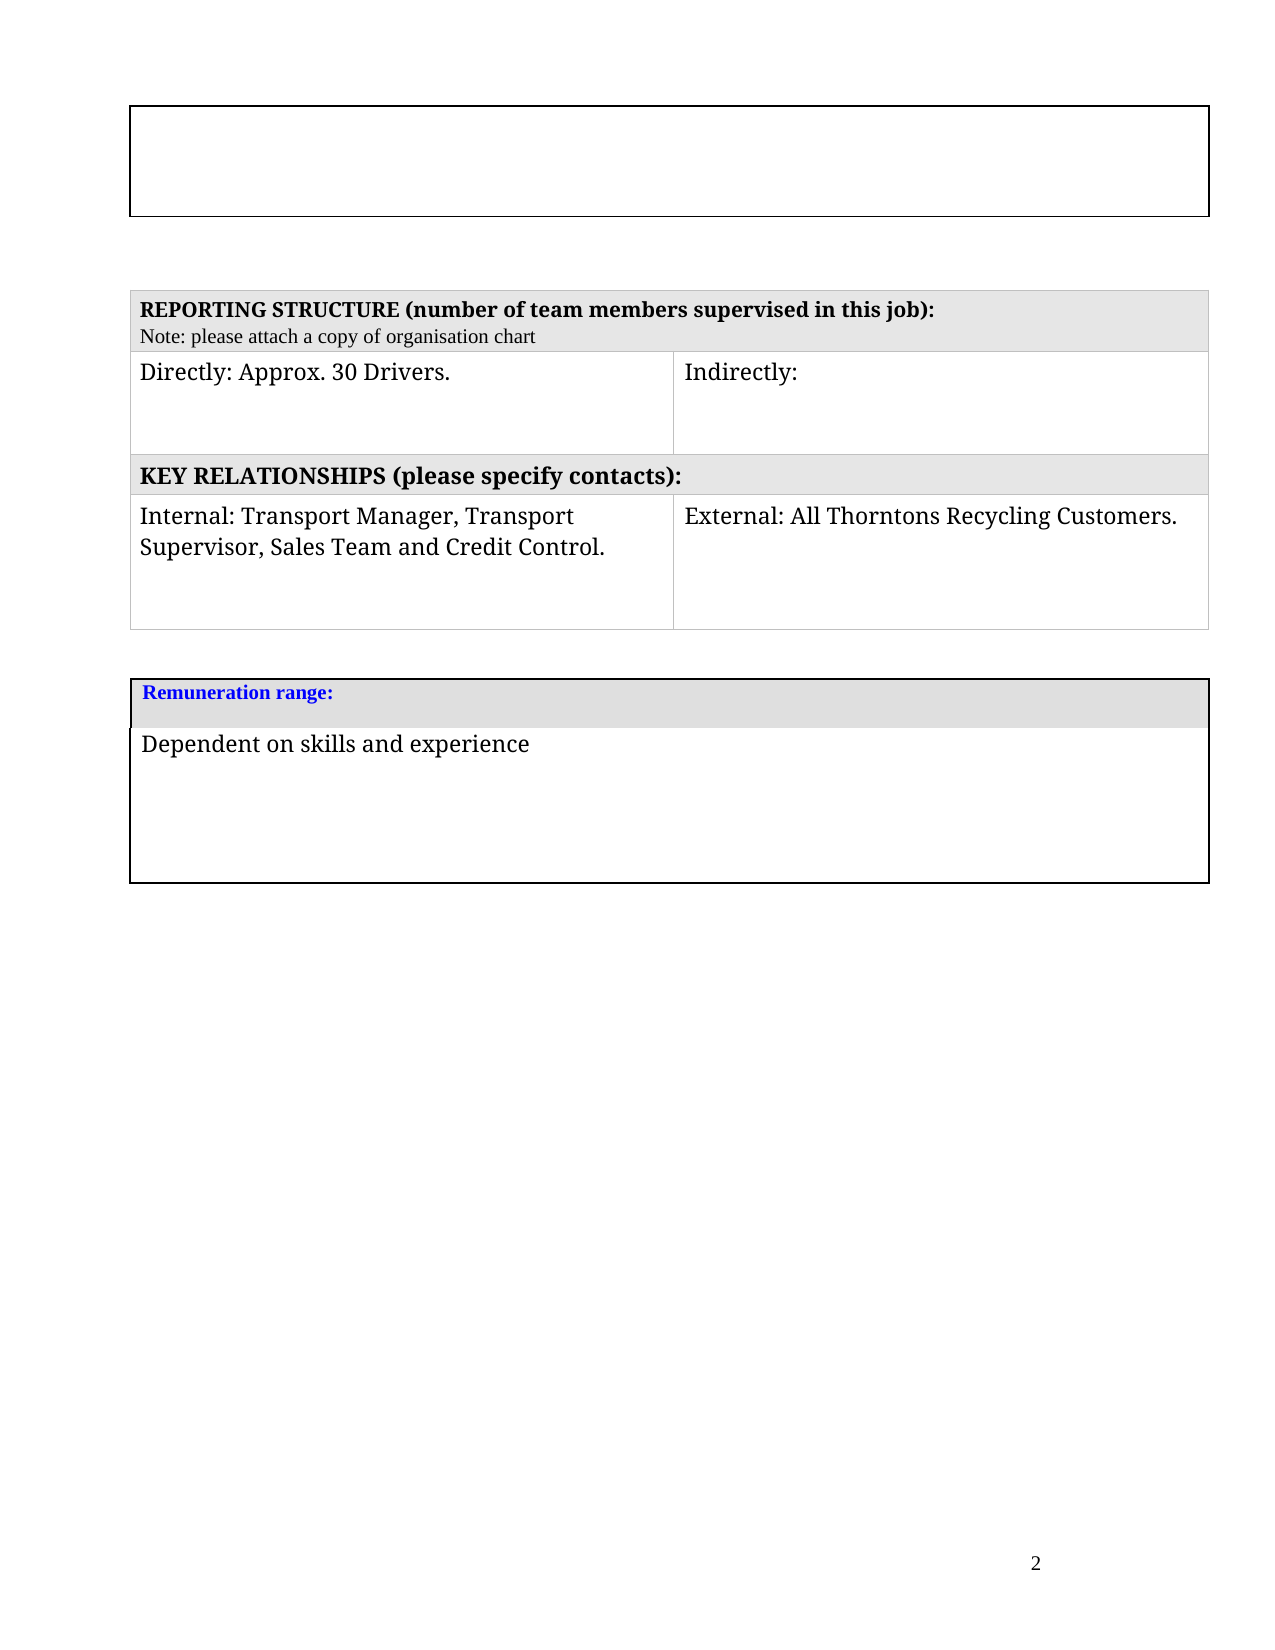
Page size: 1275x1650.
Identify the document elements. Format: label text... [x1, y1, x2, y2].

table_cell Indirectly: [674, 352, 1208, 454]
table_cell External: All Thorntons Recycling Customers. [674, 495, 1208, 629]
table_header Remuneration range: [132, 680, 1208, 728]
table_cell Internal: Transport Manager, Transport Supervisor, Sales Team and Credit Control. [131, 495, 673, 629]
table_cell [131, 107, 1208, 216]
table_cell Dependent on skills and experience [131, 728, 1208, 882]
table_header REPORTING STRUCTURE (number of team members supervised in this job): Note: please attach a copy of organisation chart [131, 291, 1208, 351]
table_cell Directly: Approx. 30 Drivers. [131, 352, 673, 454]
table_cell KEY RELATIONSHIPS (please specify contacts): [131, 455, 1208, 494]
